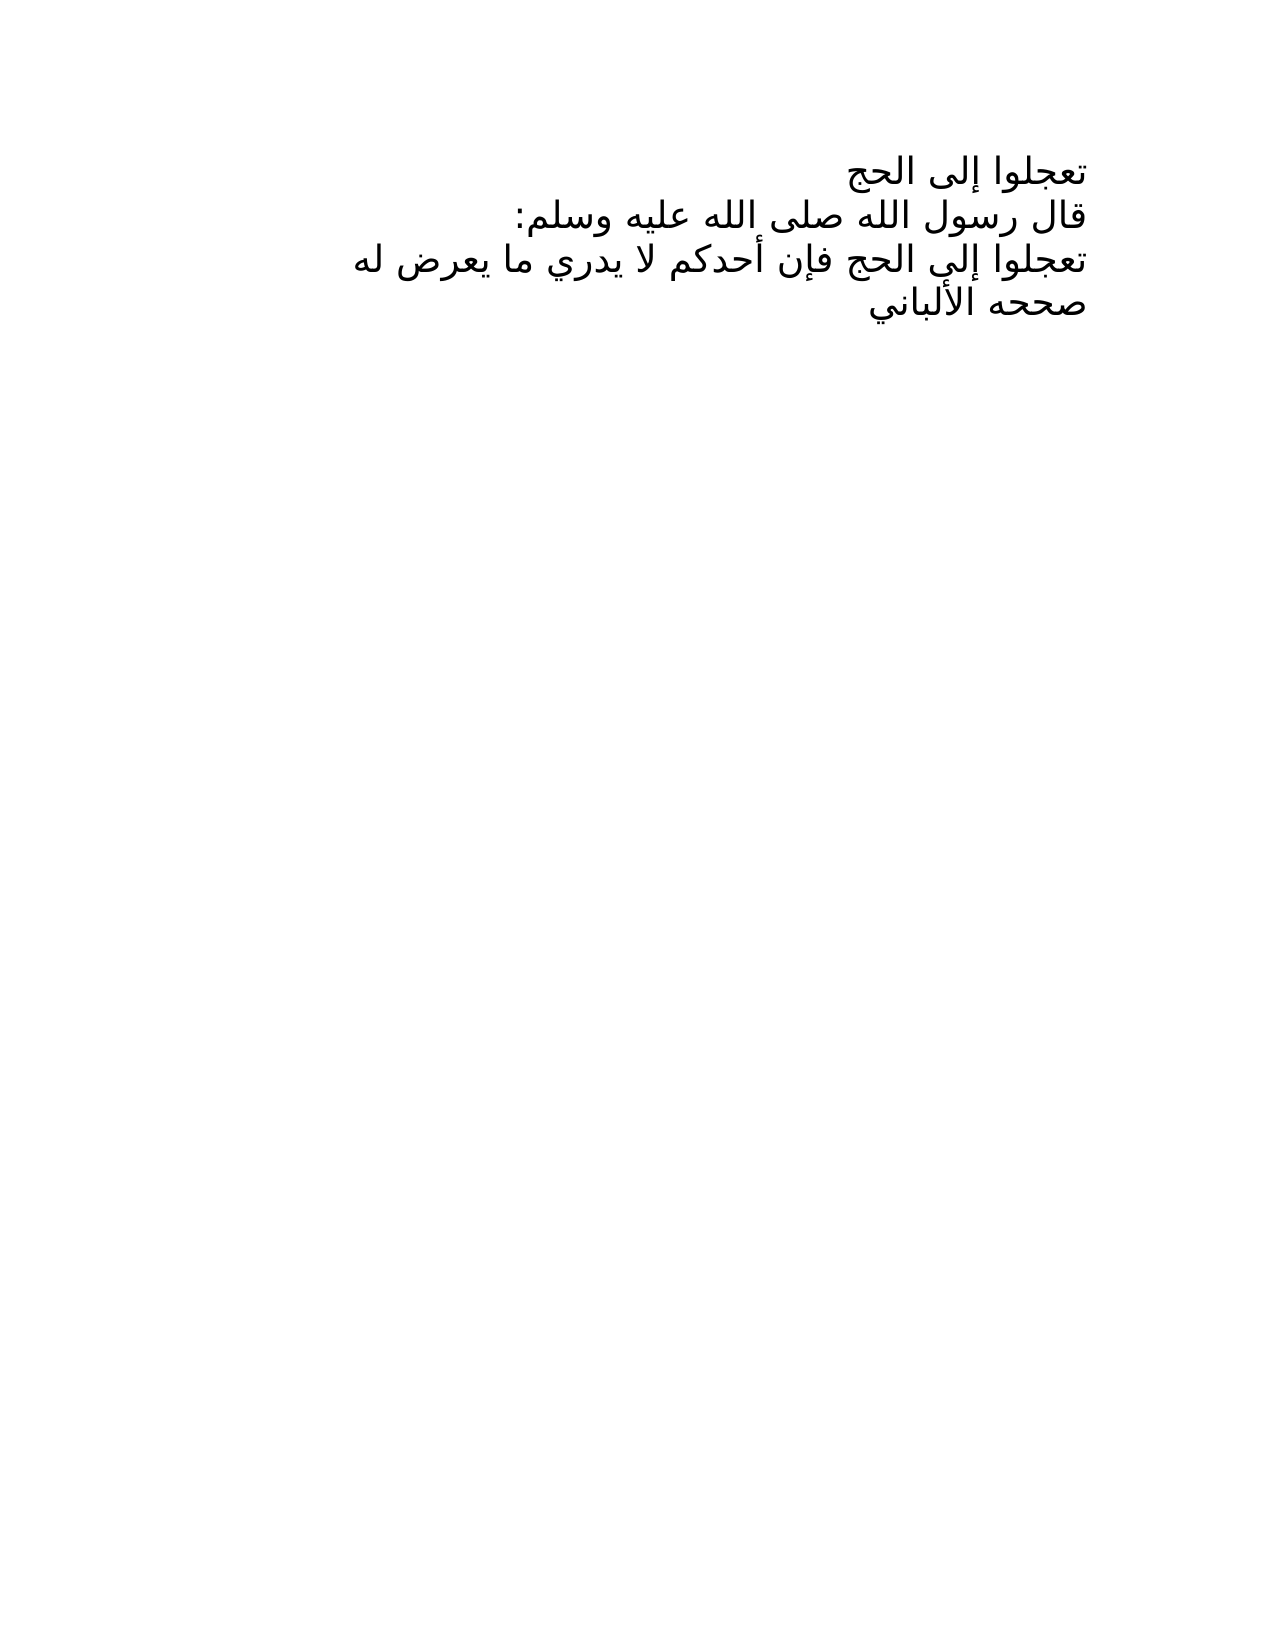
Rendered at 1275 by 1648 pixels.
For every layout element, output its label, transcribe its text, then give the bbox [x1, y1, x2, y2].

text قال رسول الله صلى الله عليه وسلم: [187, 194, 1088, 237]
text تعجلوا إلى الحج [187, 150, 1088, 194]
text صححه الألباني [187, 281, 1088, 324]
text تعجلوا إلى الحج فإن أحدكم لا يدري ما يعرض له [187, 237, 1088, 281]
